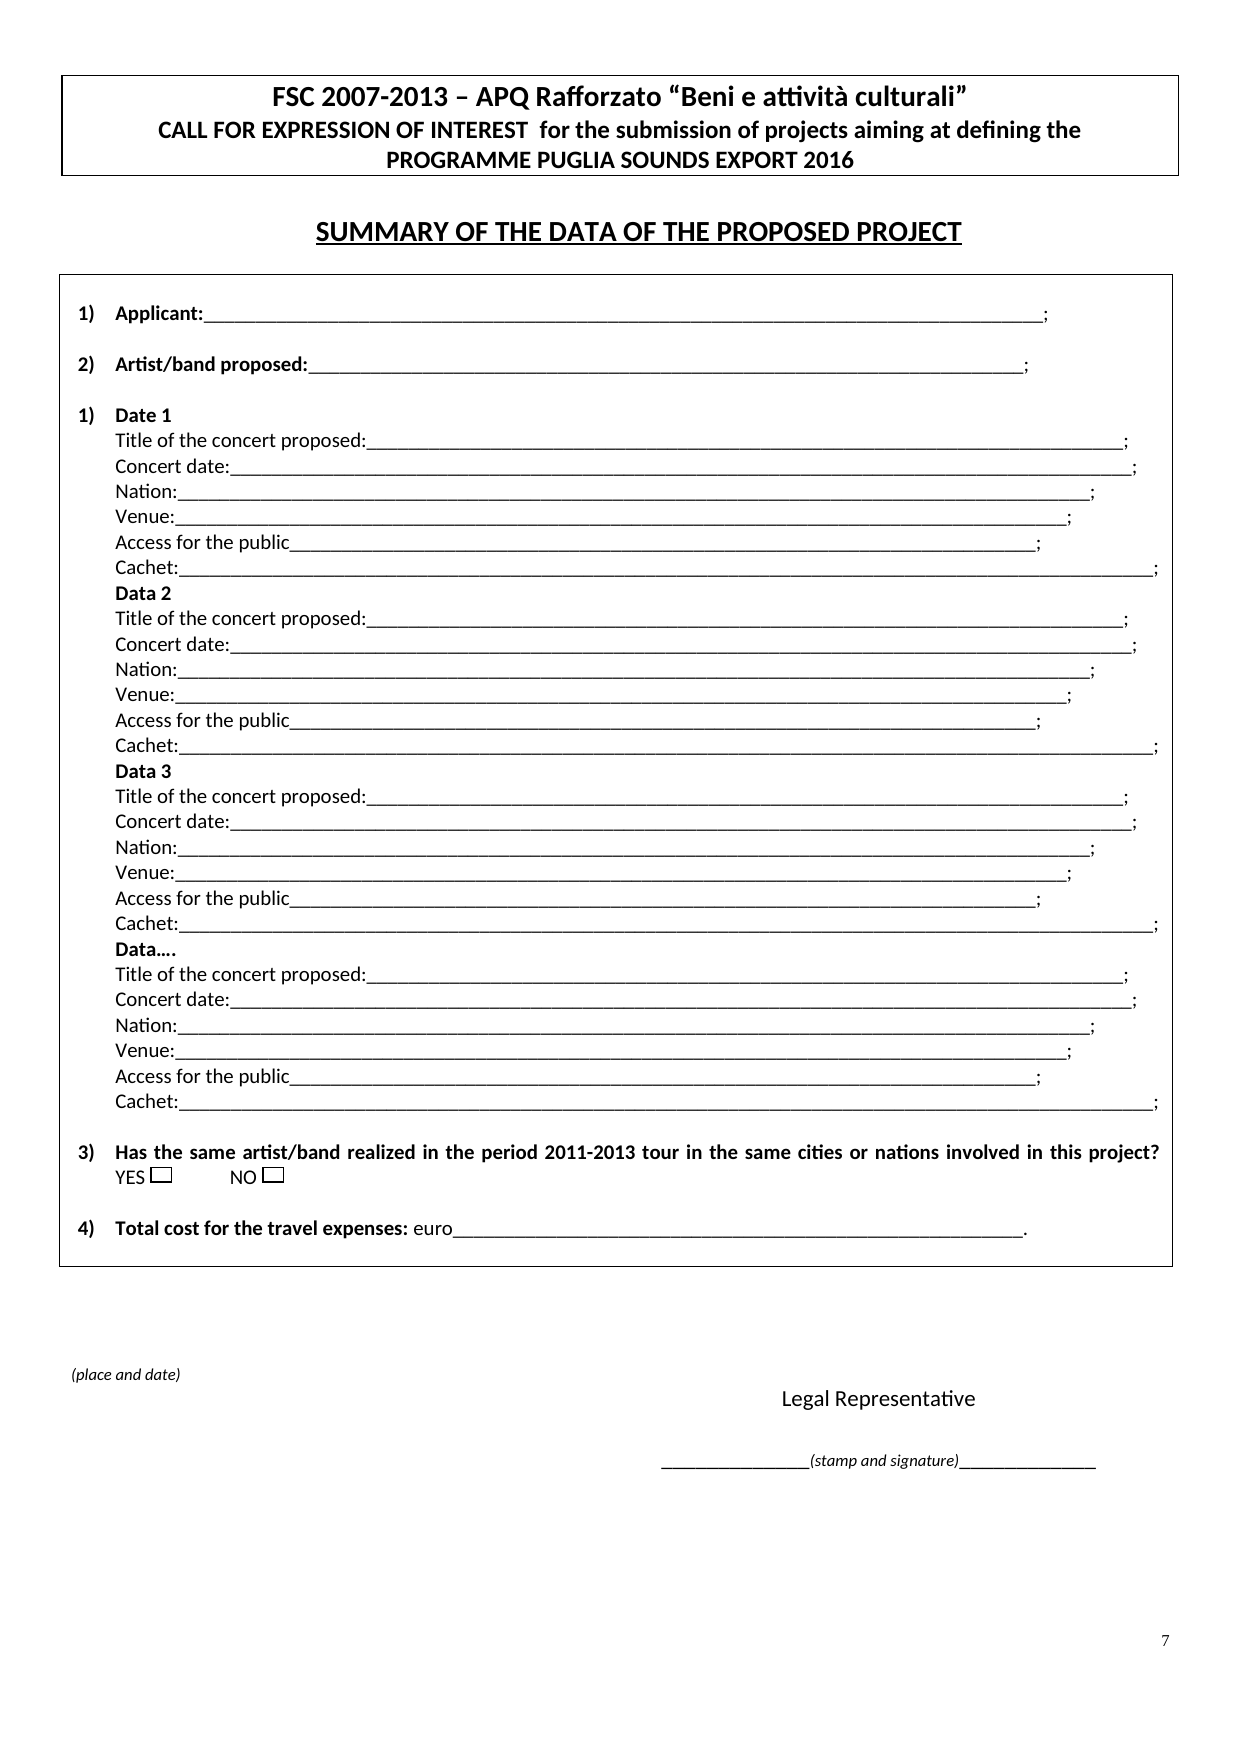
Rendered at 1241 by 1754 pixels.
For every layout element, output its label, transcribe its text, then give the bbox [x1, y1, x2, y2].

text _____________(stamp and signature)____________ [588, 1444, 1169, 1472]
text (place and date) [71, 1364, 1169, 1384]
table_header Applicant:_________________________________________________________________________________; Artist/band proposed:_____________________________________________________________________; Date 1 Title of the concert proposed:_________________________________________________________________________; Concert date:_______________________________________________________________________________________; Nation:________________________________________________________________________________________; Venue:______________________________________________________________________________________; Access for the public________________________________________________________________________; Cachet:______________________________________________________________________________________________; Data 2 Title of the concert proposed:_________________________________________________________________________; Concert date:_______________________________________________________________________________________; Nation:________________________________________________________________________________________; Venue:______________________________________________________________________________________; Access for the public________________________________________________________________________; Cachet:______________________________________________________________________________________________; Data 3 Title of the concert proposed:_________________________________________________________________________; Concert date:_______________________________________________________________________________________; Nation:________________________________________________________________________________________; Venue:______________________________________________________________________________________; Access for the public________________________________________________________________________; Cachet:______________________________________________________________________________________________; Data…. Title of the concert proposed:_________________________________________________________________________; Concert date:_______________________________________________________________________________________; Nation:________________________________________________________________________________________; Venue:______________________________________________________________________________________; Access for the public________________________________________________________________________; Cachet:______________________________________________________________________________________________; Has the same artist/band realized in the period 2011-2013 tour in the same cities or nations involved in this project? YES NO Total cost for the travel expenses: euro_______________________________________________________. [60, 275, 1172, 1266]
text Legal Representative [588, 1384, 1169, 1412]
text SUMMARY OF THE DATA OF THE PROPOSED PROJECT [108, 213, 1169, 248]
